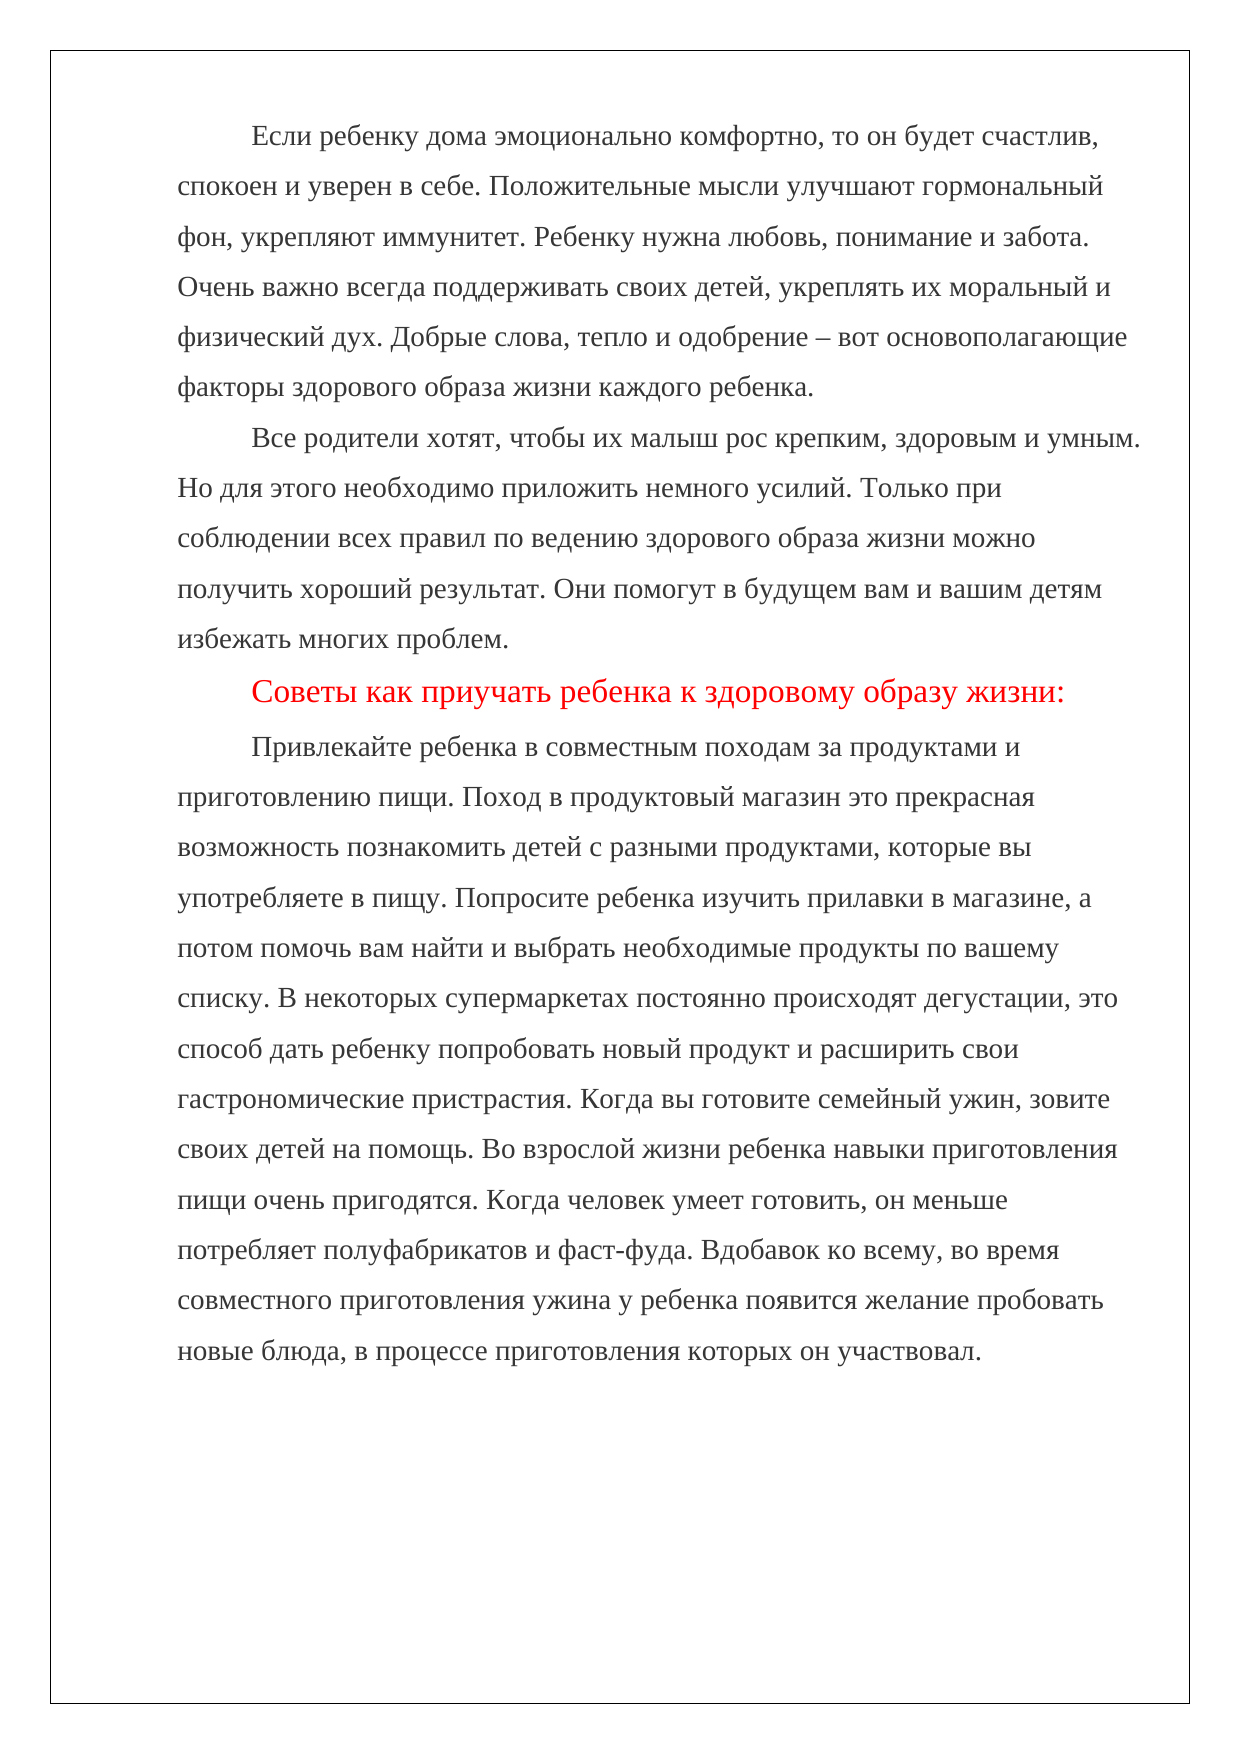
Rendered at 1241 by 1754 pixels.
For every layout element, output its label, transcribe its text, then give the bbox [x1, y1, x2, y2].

text Если ребенку дома эмоционально комфортно, то он будет счастлив, спокоен и уверен в себе. Положительные мысли улучшают гормональный фон, укрепляют иммунитет. Ребенку нужна любовь, понимание и забота. Очень важно всегда поддерживать своих детей, укреплять их моральный и физический дух. Добрые слова, тепло и одобрение – вот основополагающие факторы здорового образа жизни каждого ребенка. [177, 118, 1152, 403]
text Привлекайте ребенка в совместным походам за продуктами и приготовлению пищи. Поход в продуктовый магазин это прекрасная возможность познакомить детей с разными продуктами, которые вы употребляете в пищу. Попросите ребенка изучить прилавки в магазине, а потом помочь вам найти и выбрать необходимые продукты по вашему списку. В некоторых супермаркетах постоянно происходят дегустации, это способ дать ребенку попробовать новый продукт и расширить свои гастрономические пристрастия. Когда вы готовите семейный ужин, зовите своих детей на помощь. Во взрослой жизни ребенка навыки приготовления пищи очень пригодятся. Когда человек умеет готовить, он меньше потребляет полуфабрикатов и фаст-фуда. Вдобавок ко всему, во время совместного приготовления ужина у ребенка появится желание пробовать новые блюда, в процессе приготовления которых он участвовал. [177, 729, 1152, 1366]
text Советы как приучать ребенка к здоровому образу жизни: [177, 671, 1152, 710]
text Все родители хотят, чтобы их малыш рос крепким, здоровым и умным. Но для этого необходимо приложить немного усилий. Только при соблюдении всех правил по ведению здорового образа жизни можно получить хороший результат. Они помогут в будущем вам и вашим детям избежать многих проблем. [177, 420, 1152, 655]
